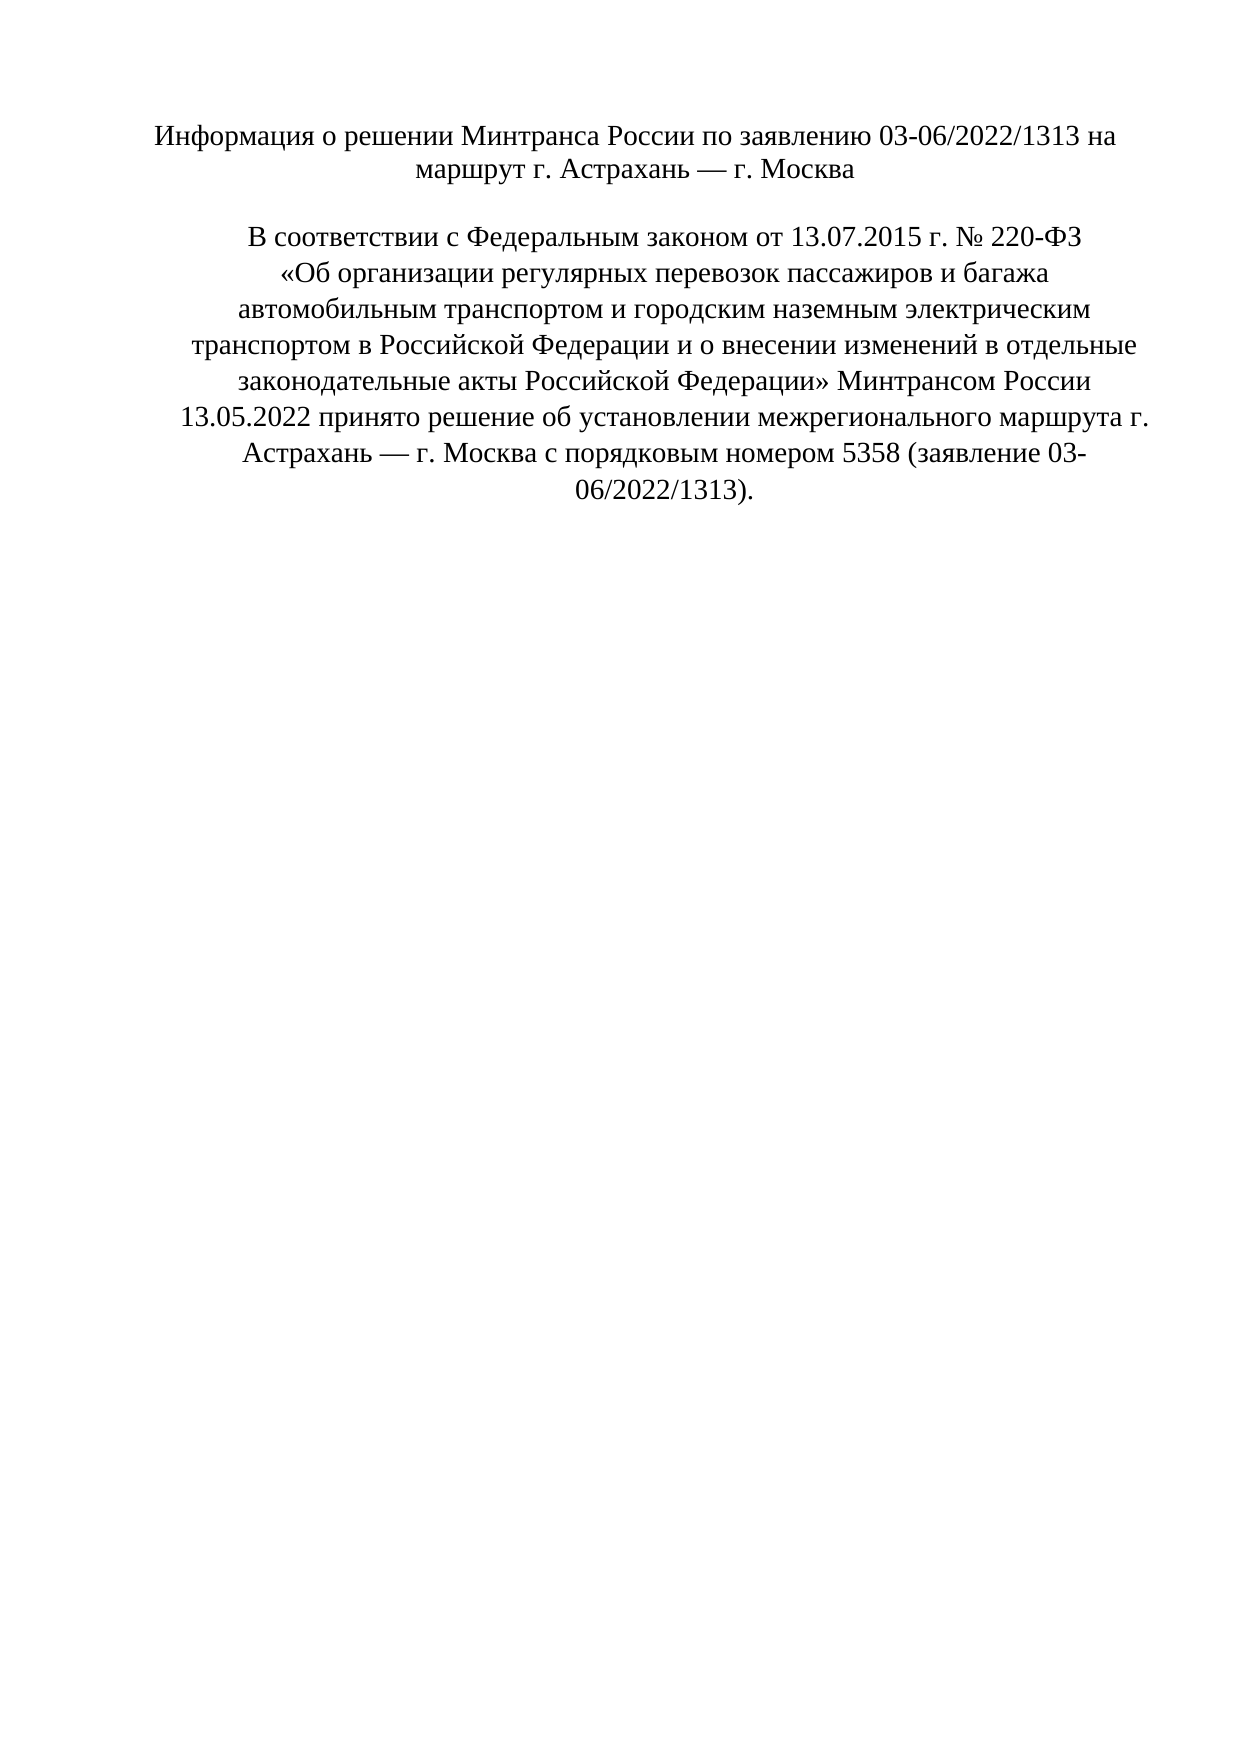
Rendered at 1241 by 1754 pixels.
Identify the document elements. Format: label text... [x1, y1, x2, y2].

text В соответствии с Федеральным законом от 13.07.2015 г. № 220-ФЗ «Об организации регулярных перевозок пассажиров и багажа автомобильным транспортом и городским наземным электрическим транспортом в Российской Федерации и о внесении изменений в отдельные законодательные акты Российской Федерации» Минтрансом России 13.05.2022 принято решение об установлении межрегионального маршрута г. Астрахань — г. Москва с порядковым номером 5358 (заявление 03-06/2022/1313). [177, 219, 1152, 505]
text Информация о решении Минтранса России по заявлению 03-06/2022/1313 на маршрут г. Астрахань — г. Москва [118, 118, 1152, 185]
